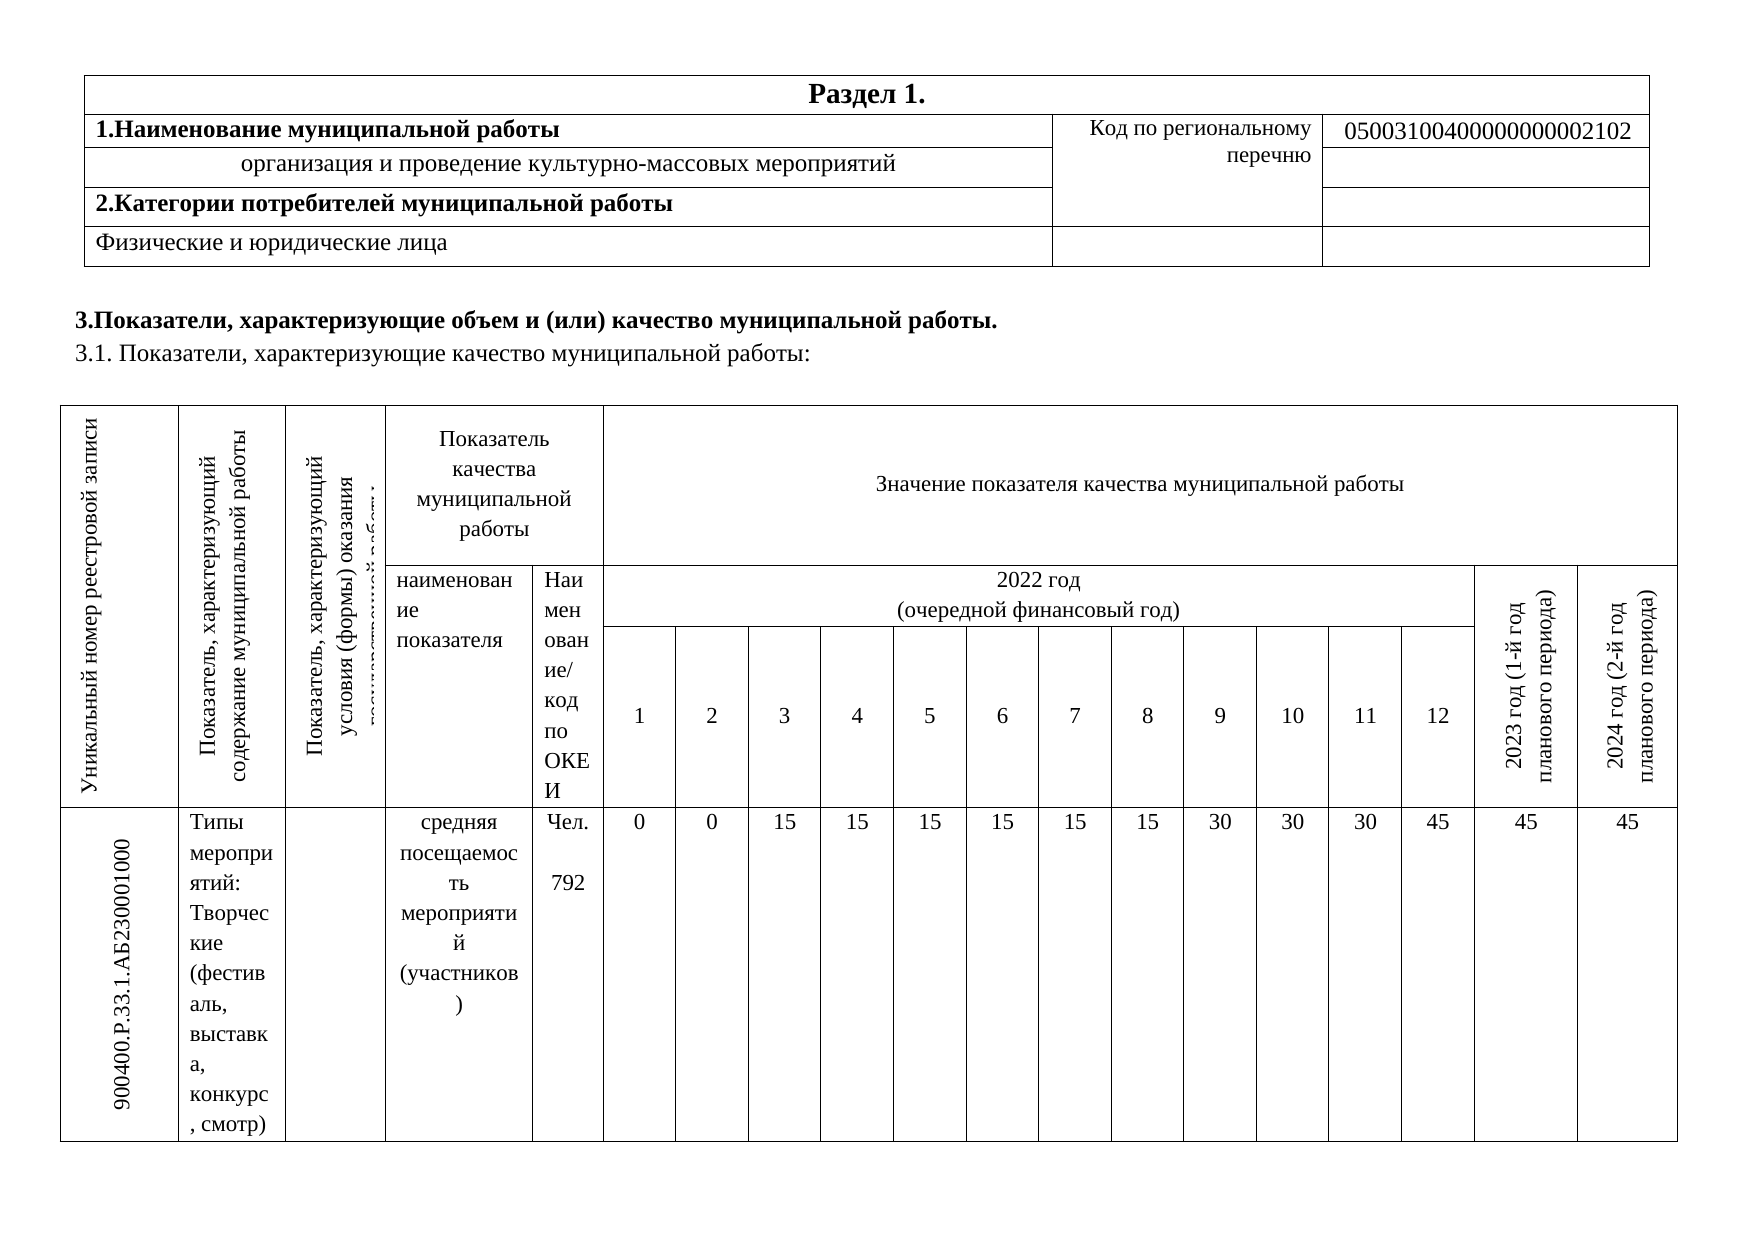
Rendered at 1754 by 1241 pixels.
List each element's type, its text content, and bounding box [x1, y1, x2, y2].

table_cell 30 [1329, 808, 1401, 1141]
table_cell 12 [1402, 627, 1474, 807]
table_cell 2022 год (очередной финансовый год) [604, 566, 1474, 626]
table_cell 1 [604, 627, 675, 807]
table_cell Типы мероприятий: Творческие (фестиваль, выставка, конкурс, смотр) [179, 808, 285, 1141]
table_cell [286, 808, 385, 1141]
table_cell 3 [749, 627, 820, 807]
table_header Показатель, характеризующий условия (формы) оказания государственной работы [286, 406, 385, 807]
table_cell Чел. 792 [533, 808, 603, 1141]
table_cell 15 [749, 808, 820, 1141]
table_cell 15 [967, 808, 1038, 1141]
text 3.Показатели, характеризующие объем и (или) качество муниципальной работы. [75, 305, 1679, 334]
table_cell 1.Наименование муниципальной работы [85, 115, 1052, 147]
table_cell 11 [1329, 627, 1401, 807]
table_cell [1053, 227, 1322, 266]
table_cell 2023 год (1-й год планового периода) [1475, 566, 1577, 807]
table_header Раздел 1. [85, 76, 1649, 113]
table_cell Код по региональному перечню [1053, 115, 1322, 226]
table_cell наименование показателя [386, 566, 532, 807]
table_header Уникальный номер реестровой записи [61, 406, 178, 807]
table_cell 15 [1112, 808, 1183, 1141]
table_cell 0 [676, 808, 748, 1141]
table_cell 6 [967, 627, 1038, 807]
table_cell организация и проведение культурно-массовых мероприятий [85, 148, 1052, 187]
table_cell [1323, 115, 1649, 147]
table_cell 7 [1039, 627, 1111, 807]
table_cell 15 [1039, 808, 1111, 1141]
table_cell 15 [894, 808, 966, 1141]
table_cell 10 [1257, 627, 1328, 807]
table_cell Физические и юридические лица [85, 227, 1052, 266]
table_cell 45 [1402, 808, 1474, 1141]
table_cell [1323, 148, 1649, 187]
table_header Значение показателя качества муниципальной работы [604, 406, 1677, 564]
table_cell 15 [821, 808, 893, 1141]
table_header Показатель, характеризующий содержание муниципальной работы [179, 406, 285, 807]
table_cell 45 [1475, 808, 1577, 1141]
table_cell [1323, 227, 1649, 266]
table_cell Наименование/код по ОКЕИ [533, 566, 603, 807]
table_cell 2.Категории потребителей муниципальной работы [85, 188, 1052, 226]
table_cell 900400.Р.33.1.АБ230001000 [61, 808, 178, 1141]
table_header Показатель качества муниципальной работы [386, 406, 603, 564]
table_cell [1323, 188, 1649, 226]
table_cell 8 [1112, 627, 1183, 807]
table_cell 30 [1184, 808, 1256, 1141]
table_cell 9 [1184, 627, 1256, 807]
text 3.1. Показатели, характеризующие качество муниципальной работы: [75, 338, 1679, 367]
table_cell 30 [1257, 808, 1328, 1141]
table_cell 2024 год (2-й год планового периода) [1578, 566, 1677, 807]
table_cell 0 [604, 808, 675, 1141]
table_cell средняя посещаемость мероприятий (участников) [386, 808, 532, 1141]
table_cell 4 [821, 627, 893, 807]
table_cell 45 [1578, 808, 1677, 1141]
table_cell 2 [676, 627, 748, 807]
table_cell 5 [894, 627, 966, 807]
